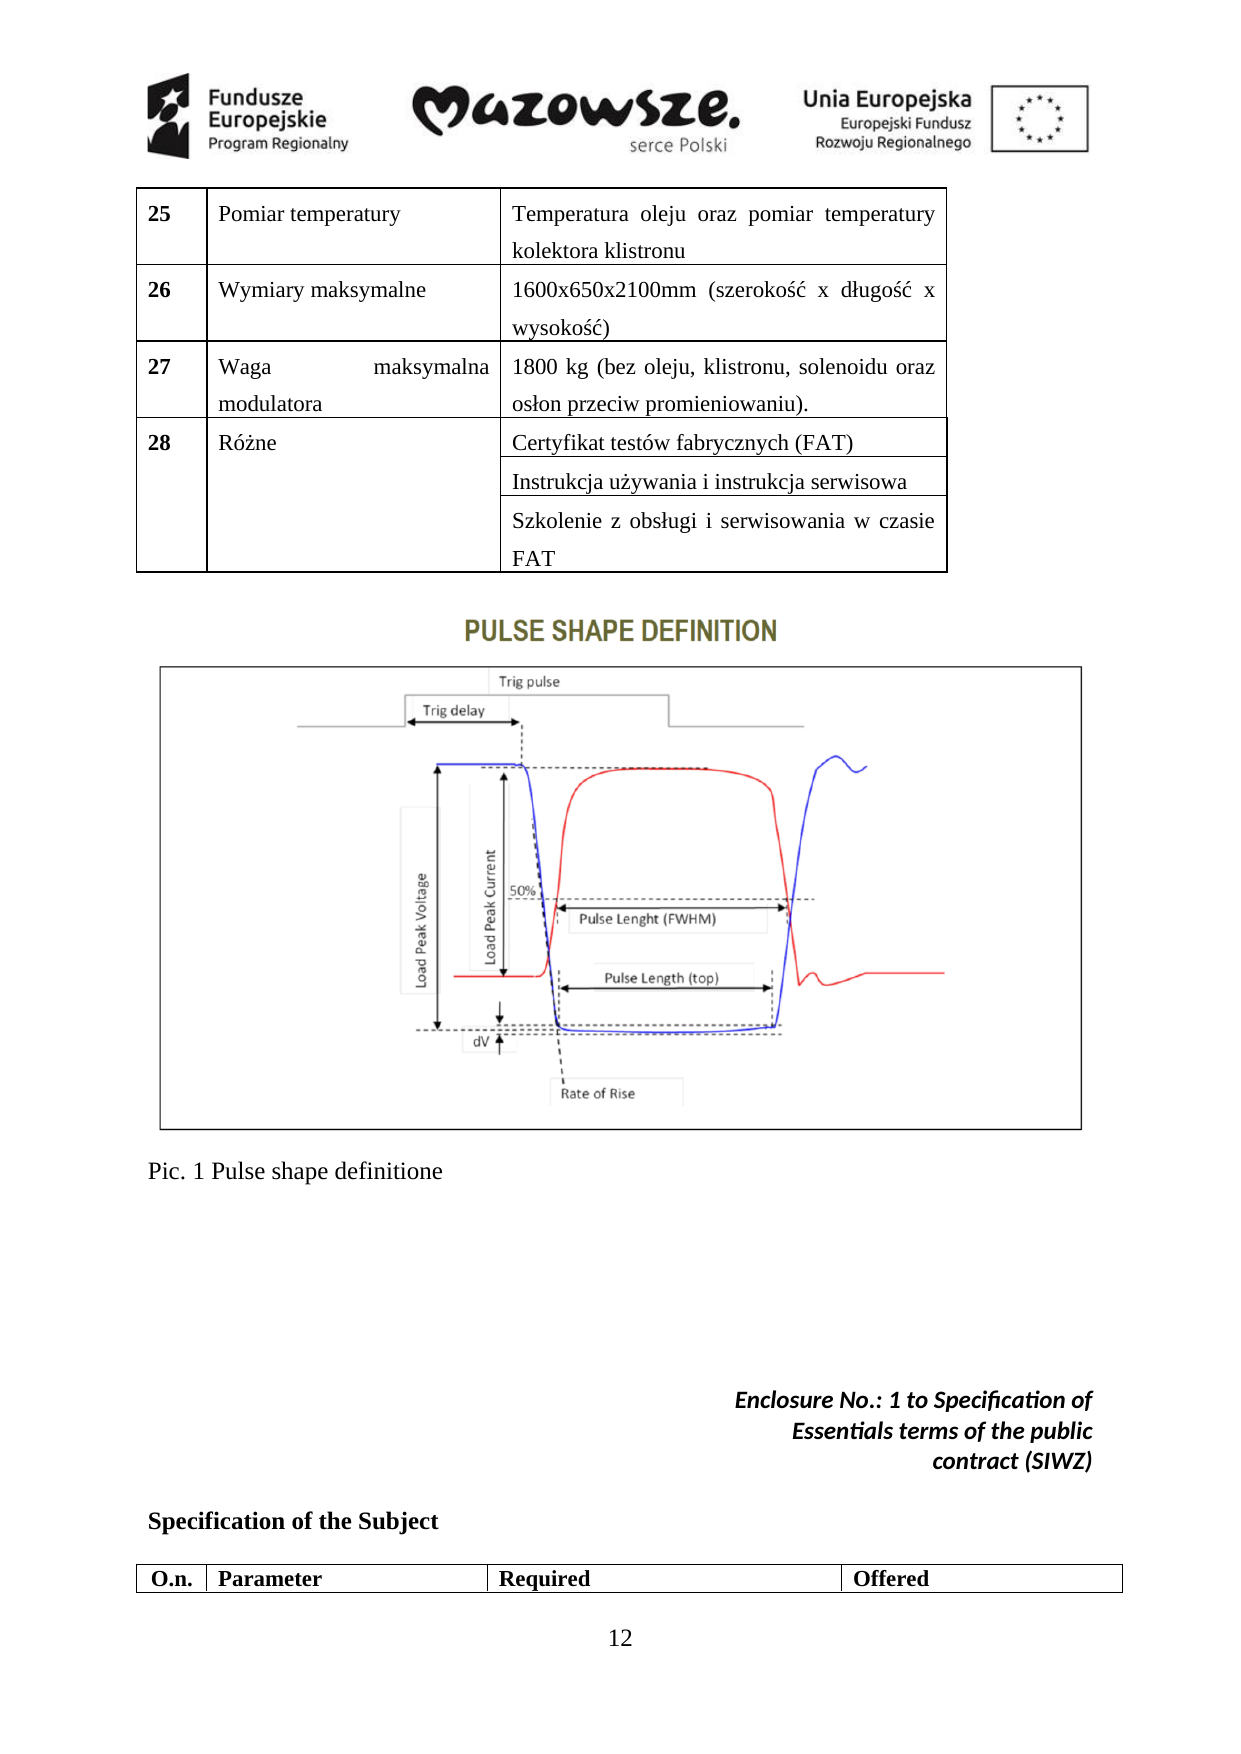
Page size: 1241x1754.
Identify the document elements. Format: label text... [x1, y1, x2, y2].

table_cell 28 [137, 418, 206, 571]
table_cell Różne [208, 418, 500, 571]
table_cell 26 [137, 265, 206, 340]
text Pic. 1 Pulse shape definitione [148, 1147, 1092, 1184]
table_header Offered [842, 1565, 1122, 1591]
table_cell Waga maksymalna modulatora [208, 342, 500, 417]
table_cell 1600x650x2100mm (szerokość x długość x wysokość) [501, 265, 946, 340]
table_cell Instrukcja używania i instrukcja serwisowa [501, 457, 946, 495]
table_cell 1800 kg (bez oleju, klistronu, solenoidu oraz osłon przeciw promieniowaniu). [501, 342, 946, 417]
table_cell 25 [137, 189, 206, 263]
table_cell Certyfikat testów fabrycznych (FAT) [501, 418, 946, 456]
text Specification of the Subject [148, 1506, 1092, 1535]
text Enclosure No.: 1 to Specification of Essentials terms of the public contract (SIWZ) [635, 1384, 1092, 1476]
picture [148, 601, 1093, 1147]
table_cell 27 [137, 342, 206, 417]
table_cell Wymiary maksymalne [208, 265, 500, 340]
table_header O.n. [137, 1565, 206, 1591]
table_cell Szkolenie z obsługi i serwisowania w czasie FAT [501, 496, 946, 571]
table_header Required [488, 1565, 841, 1591]
picture [147, 73, 1093, 159]
table_header Parameter [207, 1565, 487, 1591]
table_cell Pomiar temperatury [208, 189, 500, 263]
table_cell Temperatura oleju oraz pomiar temperatury kolektora klistronu [501, 189, 946, 263]
